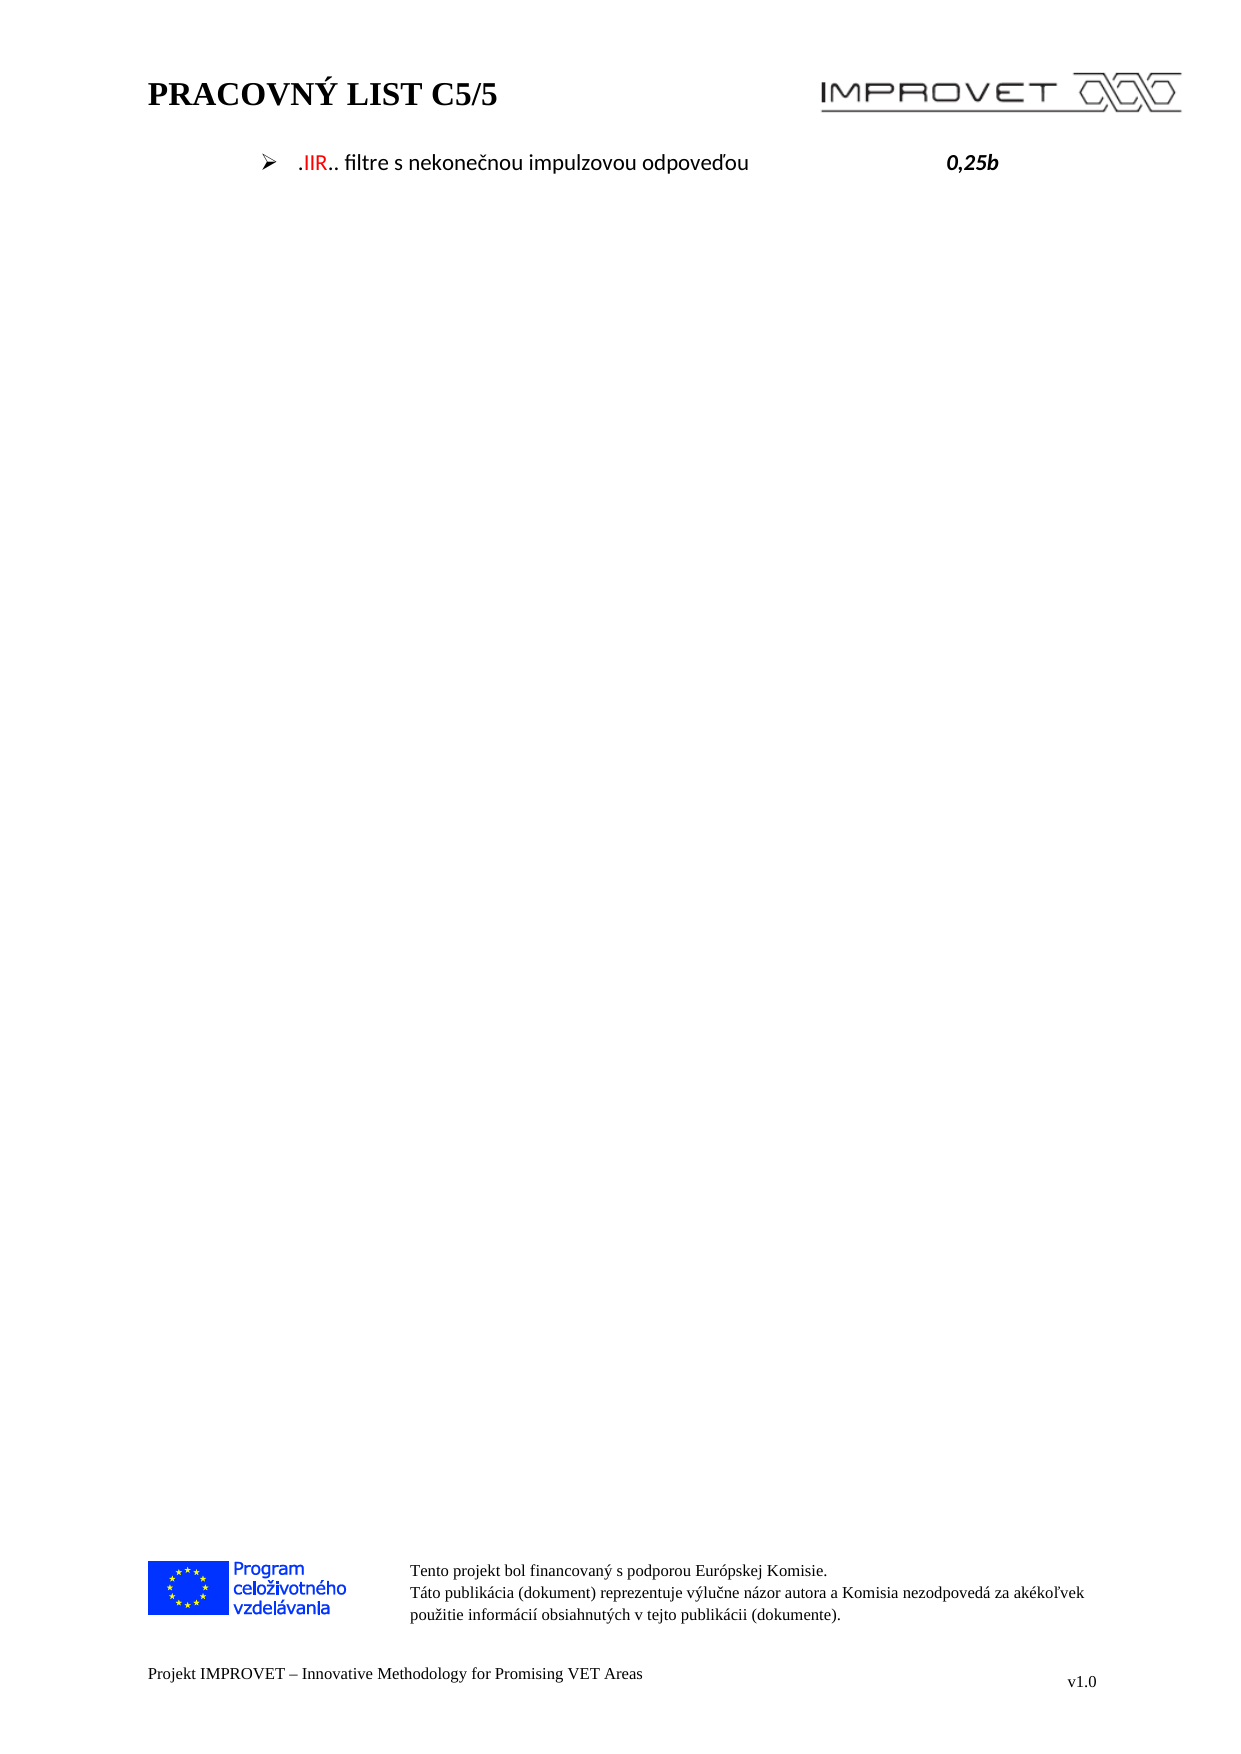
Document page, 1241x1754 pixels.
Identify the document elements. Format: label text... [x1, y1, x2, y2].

picture [787, 53, 1210, 140]
list .IIR.. filtre s nekonečnou impulzovou odpoveďou 0,25b [260, 148, 1092, 176]
